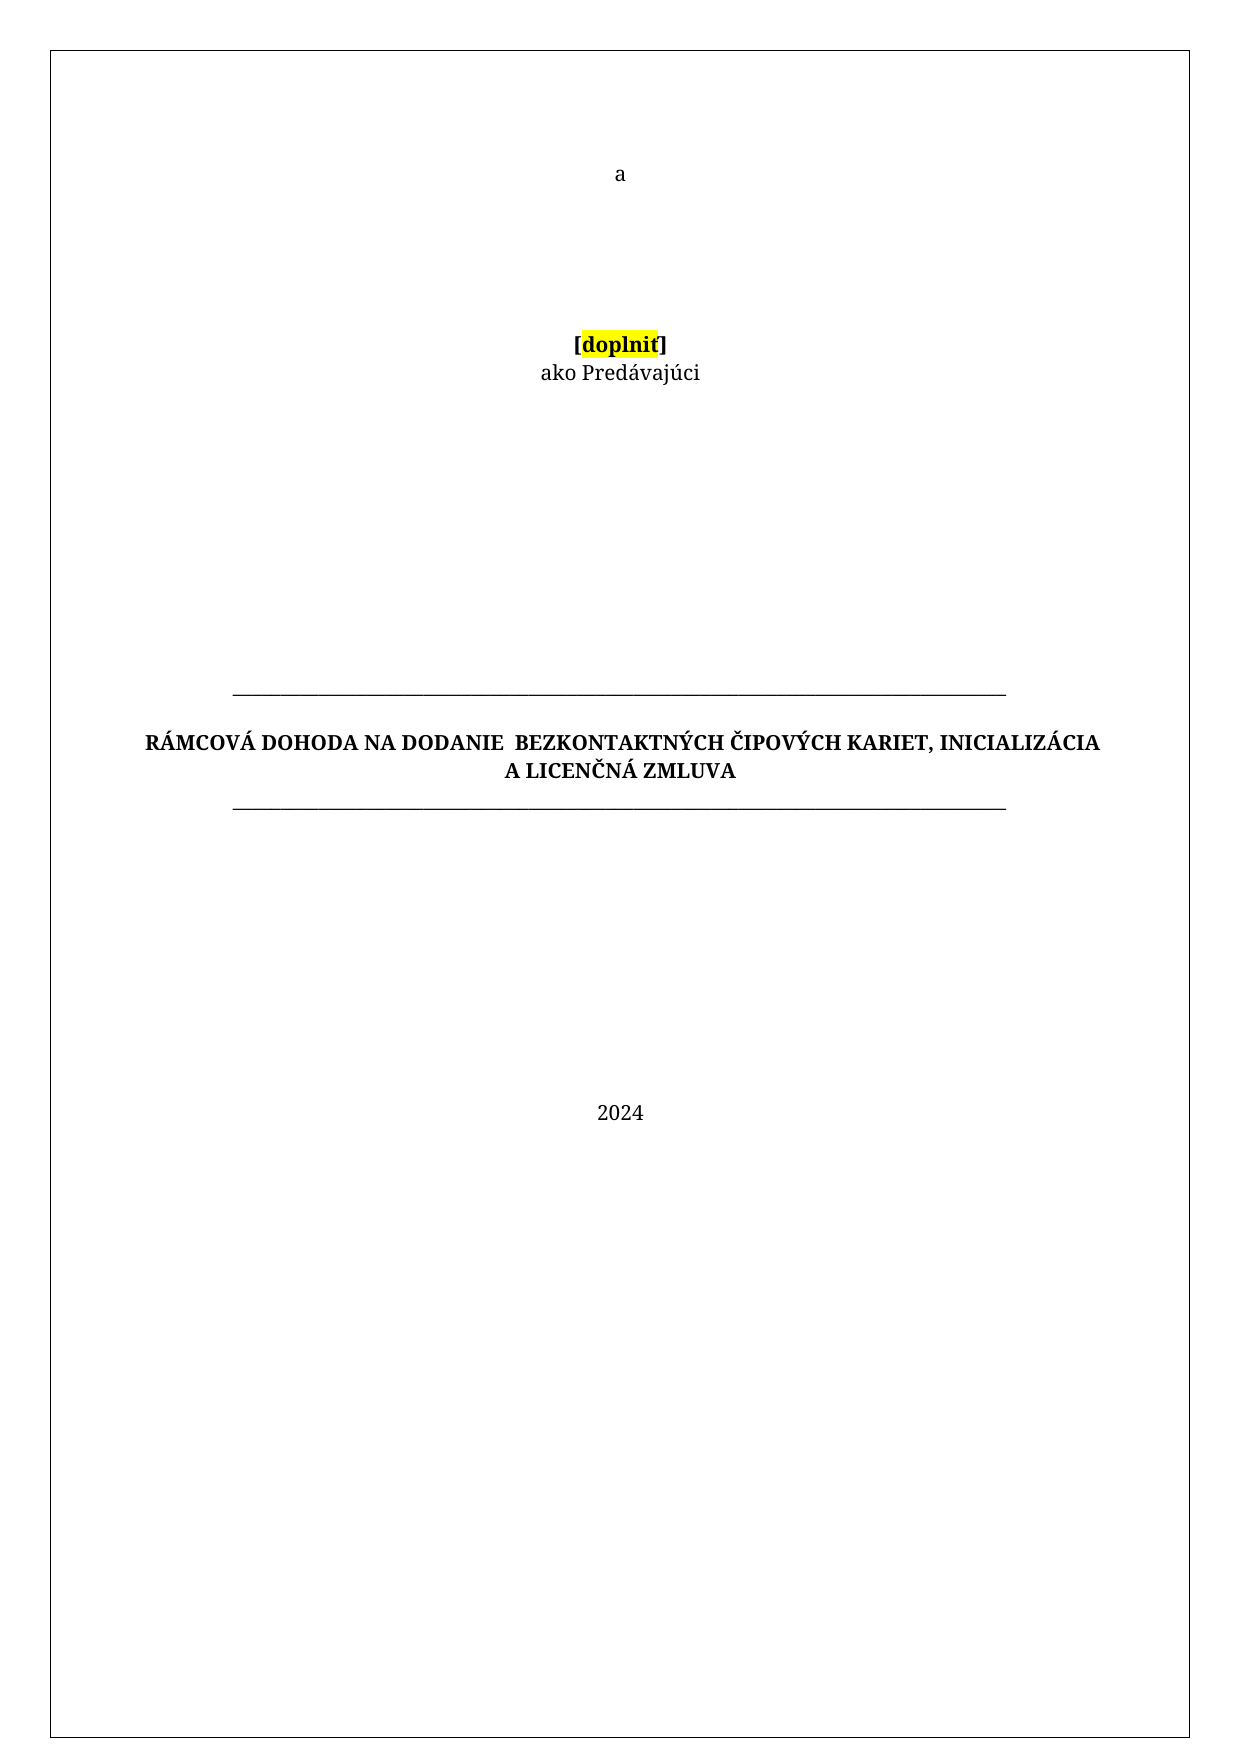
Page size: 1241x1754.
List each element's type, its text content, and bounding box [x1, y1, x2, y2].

text 2024 [118, 1098, 1122, 1126]
text RÁMCOVÁ DOHODA NA DODANIE BEZKONTAKTNÝCH ČIPOVÝCH KARIET, INICIALIZÁCIA A LICENČNÁ ZMLUVA [118, 728, 1122, 785]
text [doplniť] [118, 330, 582, 358]
text [doplniť] [658, 330, 1122, 358]
text ako Predávajúci [118, 358, 1122, 387]
text _________________________________________________________________________________ [118, 671, 1122, 699]
text a [118, 159, 1122, 188]
text _________________________________________________________________________________ [118, 785, 1122, 813]
